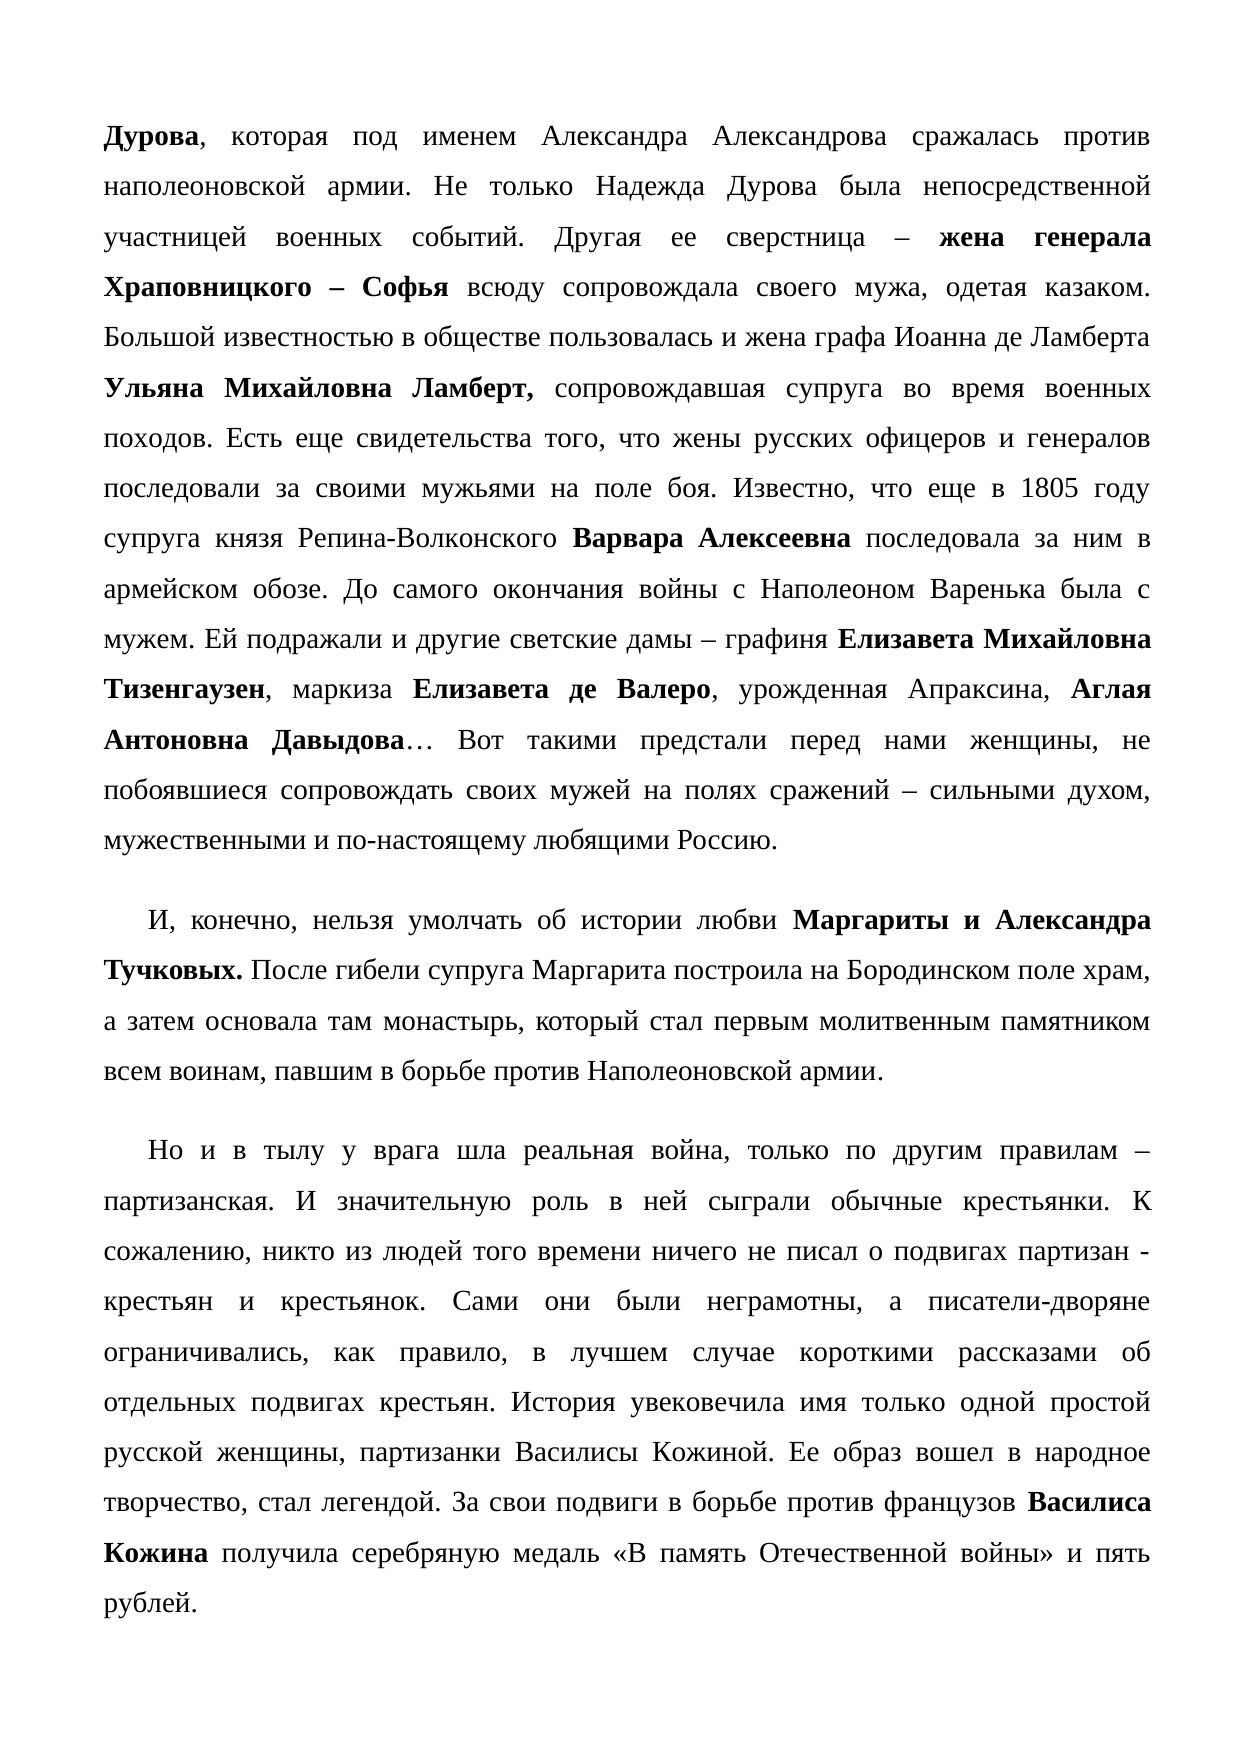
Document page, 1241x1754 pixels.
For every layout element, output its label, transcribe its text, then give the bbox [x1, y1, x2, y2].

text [103, 118, 1152, 856]
text И, конечно, нельзя умолчать об истории любви Маргариты и Александра Тучковых. После гибели супруга Маргарита построила на Бородинском поле храм, а затем основала там монастырь, который стал первым молитвенным памятником всем воинам, павшим в борьбе против Наполеоновской армии. [103, 902, 1152, 1086]
text Но и в тылу у врага шла реальная война, только по другим правилам – партизанская. И значительную роль в ней сыграли обычные крестьянки. К сожалению, никто из людей того времени ничего не писал о подвигах партизан - крестьян и крестьянок. Сами они были неграмотны, а писатели-дворяне ограничивались, как правило, в лучшем случае короткими рассказами об отдельных подвигах крестьян. История увековечила имя только одной простой русской женщины, партизанки Василисы Кожиной. Ее образ вошел в народное творчество, стал легендой. За свои подвиги в борьбе против французов Василиса Кожина получила серебряную медаль «В память Отечественной войны» и пять рублей. [103, 1132, 1152, 1619]
